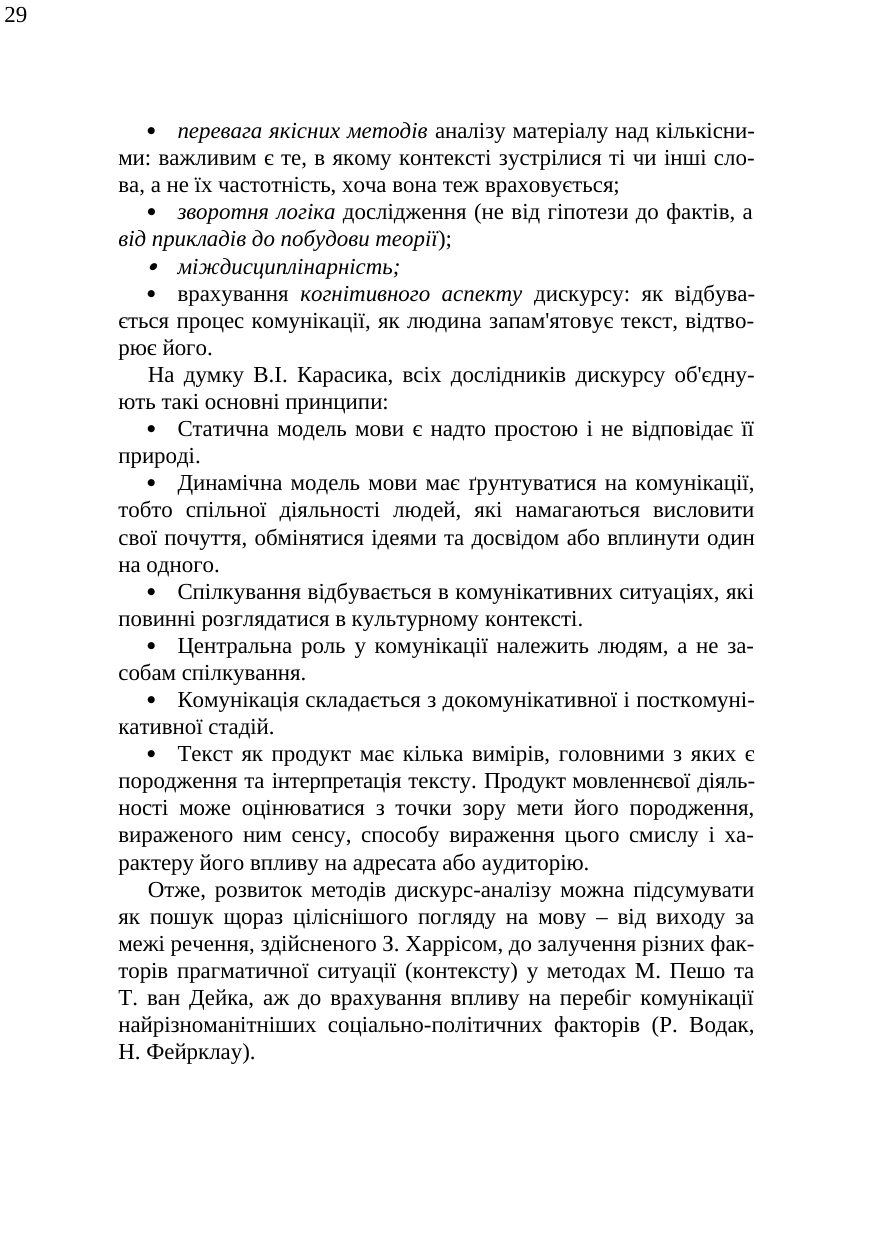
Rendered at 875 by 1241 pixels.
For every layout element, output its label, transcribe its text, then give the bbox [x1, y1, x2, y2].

list Спілкування відбувається в комунікативних ситуаціях, які повинні розглядатися в культурному контексті. [118, 578, 755, 631]
list перевага якісних методів аналізу матеріалу над кількісни- ми: важливим є те, в якому контексті зустрілися ті чи інші сло- ва, а не їх частотність, хоча вона теж враховується; [118, 117, 755, 198]
list міждисциплінарність; [118, 253, 770, 279]
text від прикладів до побудови теорії); [118, 226, 770, 252]
list врахування когнітивного аспекту дискурсу: як відбува- ється процес комунікації, як людина запам'ятовує текст, відтво- рює його. [118, 280, 755, 360]
list Динамічна модель мови має ґрунтуватися на комунікації, тобто спільної діяльності людей, які намагаються висловити свої почуття, обмінятися ідеями та досвідом або вплинути один на одного. [118, 469, 755, 577]
text На думку В.І. Карасика, всіх дослідників дискурсу об'єдну- ють такі основні принципи: [118, 361, 756, 414]
list зворотня логіка дослідження (не від гіпотези до фактів, а [118, 198, 770, 225]
list Центральна роль у комунікації належить людям, а не за- собам спілкування. [118, 632, 755, 685]
list Комунікація складається з докомунікативної і посткомуні- кативної стадій. [118, 686, 755, 739]
text Отже, розвиток методів дискурс-аналізу можна підсумувати як пошук щораз ціліснішого погляду на мову – від виходу за межі речення, здійсненого З. Харрісом, до залучення різних фак- торів прагматичної ситуації (контексту) у методах М. Пешо та Т. ван Дейка, аж до врахування впливу на перебіг комунікації найрізноманітніших соціально-політичних факторів (Р. Водак, Н. Фейрклау). [118, 876, 755, 1064]
list Текст як продукт має кілька вимірів, головними з яких є породження та інтерпретація тексту. Продукт мовленнєвої діяль- ності може оцінюватися з точки зору мети його породження, вираженого ним сенсу, способу вираження цього смислу і ха- рактеру його впливу на адресата або аудиторію. [118, 740, 755, 875]
list Статична модель мови є надто простою і не відповідає її природі. [118, 415, 755, 469]
